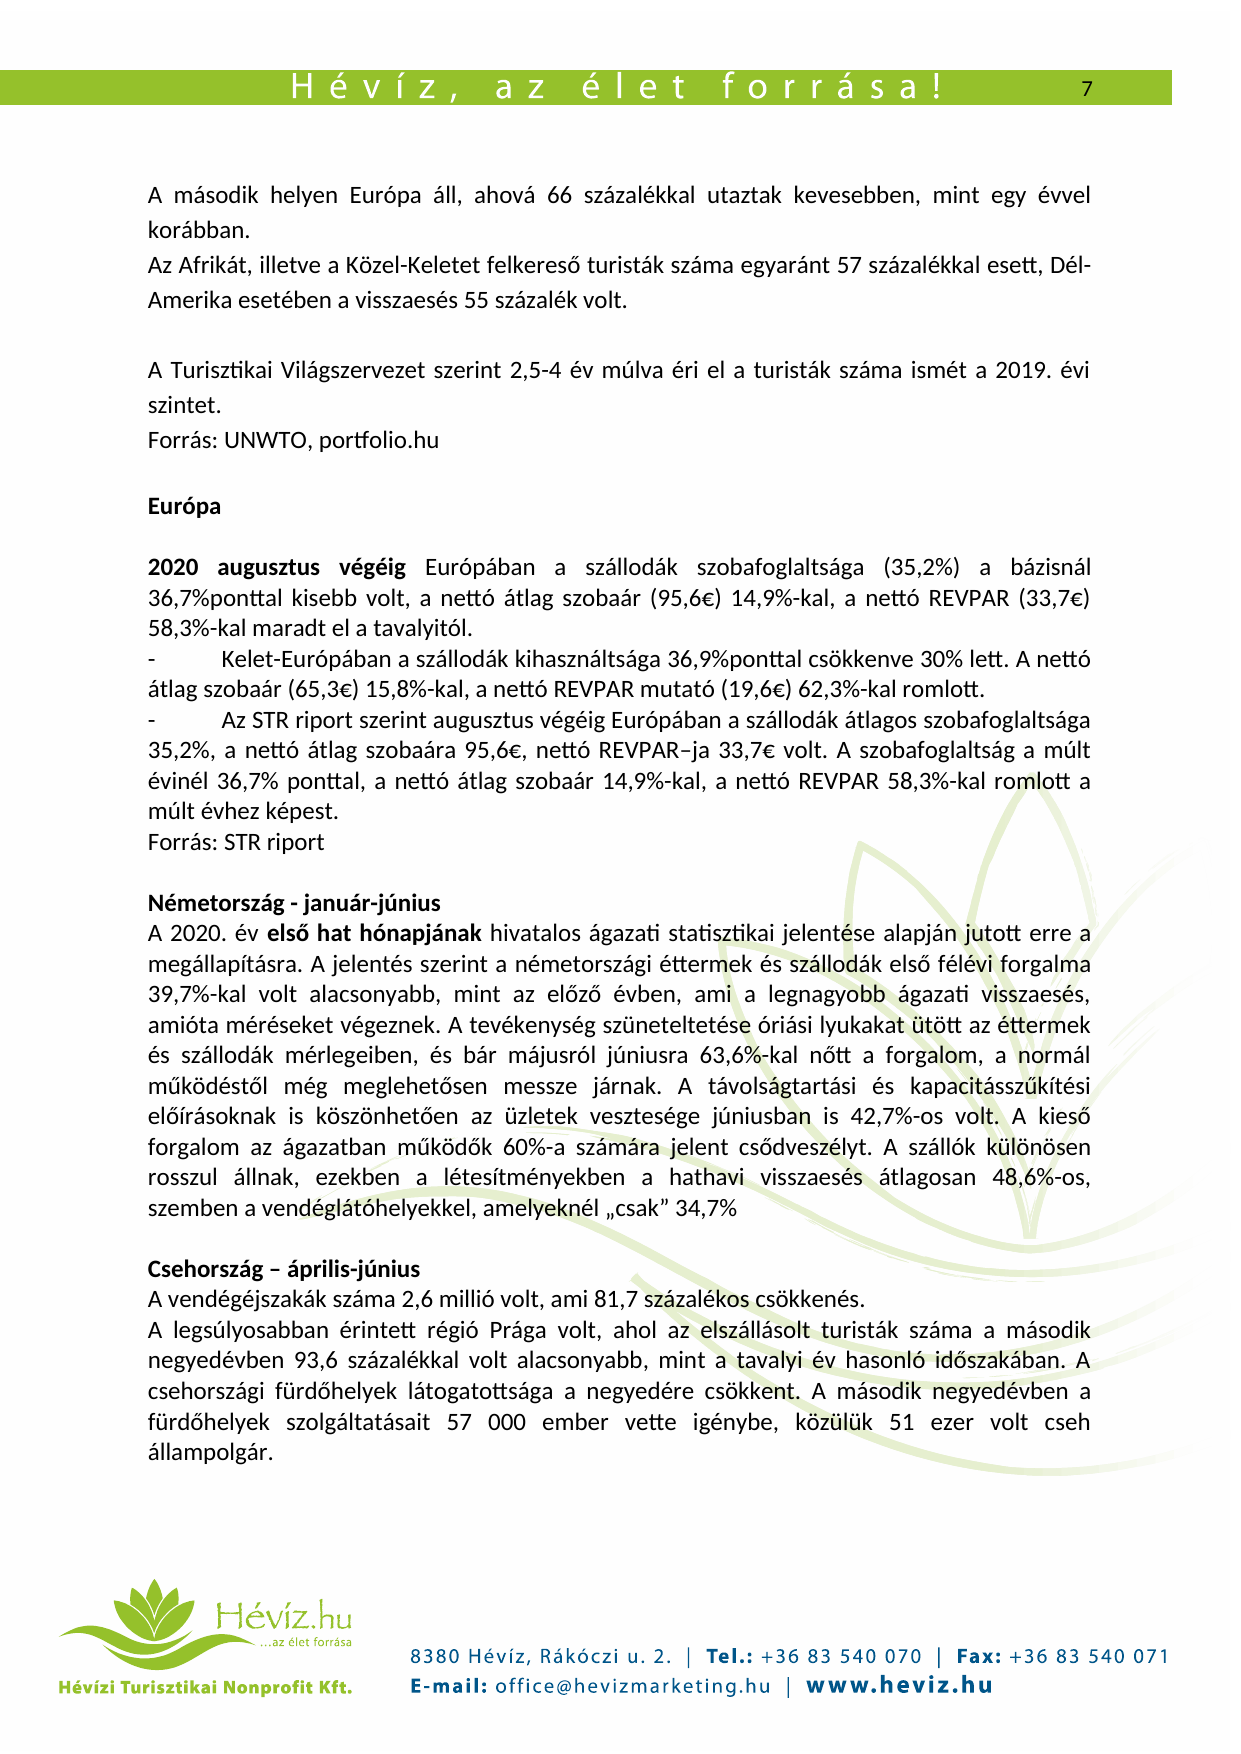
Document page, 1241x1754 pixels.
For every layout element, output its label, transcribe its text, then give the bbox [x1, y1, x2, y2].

text A Turisztikai Világszervezet szerint 2,5-4 év múlva éri el a turisták száma ismét a 2019. évi szintet. [148, 354, 1092, 420]
text Forrás: UNWTO, portfolio.hu [148, 424, 1092, 455]
text A vendégéjszakák száma 2,6 millió volt, ami 81,7 százalékos csökkenés. [148, 1284, 1092, 1314]
text A legsúlyosabban érintett régió Prága volt, ahol az elszállásolt turisták száma a második negyedévben 93,6 százalékkal volt alacsonyabb, mint a tavalyi év hasonló időszakában. A csehországi fürdőhelyek látogatottsága a negyedére csökkent. A második negyedévben a fürdőhelyek szolgáltatásait 57 000 ember vette igénybe, közülük 51 ezer volt cseh állampolgár. [148, 1314, 1092, 1467]
text A második helyen Európa áll, ahová 66 százalékkal utaztak kevesebben, mint egy évvel korábban. [148, 179, 1092, 245]
text Németország - január-június [148, 887, 1092, 917]
text Csehország – április-június [148, 1253, 1092, 1284]
text A 2020. év első hat hónapjának hivatalos ágazati statisztikai jelentése alapján jutott erre a megállapításra. A jelentés szerint a németországi éttermek és szállodák első félévi forgalma 39,7%-kal volt alacsonyabb, mint az előző évben, ami a legnagyobb ágazati visszaesés, amióta méréseket végeznek. A tevékenység szüneteltetése óriási lyukakat ütött az éttermek és szállodák mérlegeiben, és bár májusról júniusra 63,6%-kal nőtt a forgalom, a normál működéstől még meglehetősen messze járnak. A távolságtartási és kapacitásszűkítési előírásoknak is köszönhetően az üzletek vesztesége júniusban is 42,7%-os volt. A kieső forgalom az ágazatban működők 60%-a számára jelent csődveszélyt. A szállók különösen rosszul állnak, ezekben a létesítményekben a hathavi visszaesés átlagosan 48,6%-os, szemben a vendéglátóhelyekkel, amelyeknél „csak” 34,7% [148, 917, 1092, 1223]
text Európa [148, 490, 1092, 521]
text - Kelet-Európában a szállodák kihasználtsága 36,9%ponttal csökkenve 30% lett. A nettó átlag szobaár (65,3€) 15,8%-kal, a nettó REVPAR mutató (19,6€) 62,3%-kal romlott. [148, 643, 1092, 704]
text Az Afrikát, illetve a Közel-Keletet felkereső turisták száma egyaránt 57 százalékkal esett, Dél-Amerika esetében a visszaesés 55 százalék volt. [148, 249, 1092, 315]
text 2020 augusztus végéig Európában a szállodák szobafoglaltsága (35,2%) a bázisnál 36,7%ponttal kisebb volt, a nettó átlag szobaár (95,6€) 14,9%-kal, a nettó REVPAR (33,7€) 58,3%-kal maradt el a tavalyitól. [148, 551, 1092, 643]
text Forrás: STR riport [148, 826, 1092, 856]
text - Az STR riport szerint augusztus végéig Európában a szállodák átlagos szobafoglaltsága 35,2%, a nettó átlag szobaára 95,6€, nettó REVPAR–ja 33,7€ volt. A szobafoglaltság a múlt évinél 36,7% ponttal, a nettó átlag szobaár 14,9%-kal, a nettó REVPAR 58,3%-kal romlott a múlt évhez képest. [148, 704, 1092, 826]
